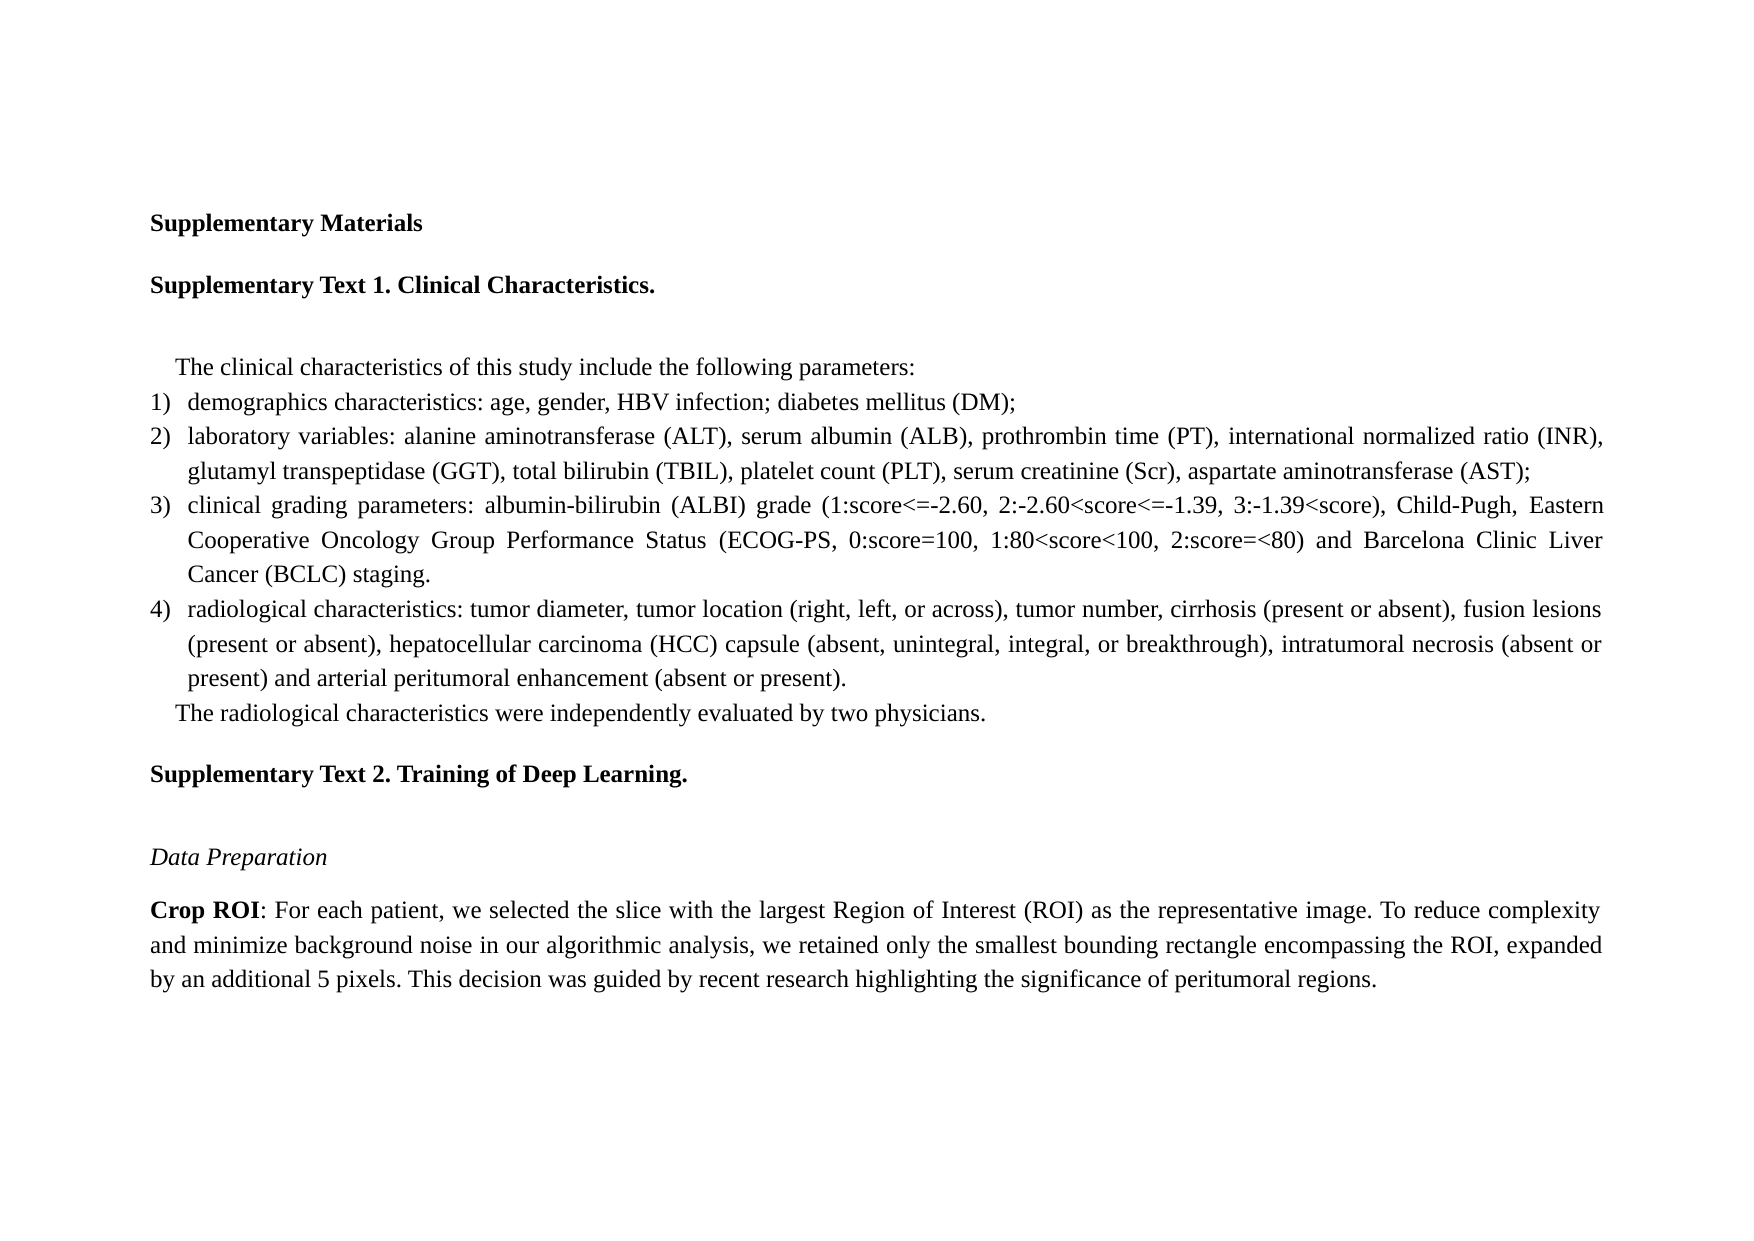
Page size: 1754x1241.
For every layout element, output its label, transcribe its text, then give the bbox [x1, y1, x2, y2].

subtitle Supplementary Text 1. Clinical Characteristics. [150, 267, 1604, 301]
text The radiological characteristics were independently evaluated by two physicians. [150, 695, 1604, 729]
subtitle Supplementary Text 2. Training of Deep Learning. [150, 757, 1604, 791]
subtitle Data Preparation [150, 839, 1604, 873]
list clinical grading parameters: albumin-bilirubin (ALBI) grade (1:score<=-2.60, 2:-2.60<score<=-1.39, 3:-1.39<score), Child-Pugh, Eastern Cooperative Oncology Group Performance Status (ECOG-PS, 0:score=100, 1:80<score<100, 2:score=<80) and Barcelona Clinic Liver Cancer (BCLC) staging. [150, 487, 1604, 591]
list demographics characteristics: age, gender, HBV infection; diabetes mellitus (DM); [150, 384, 1604, 418]
list radiological characteristics: tumor diameter, tumor location (right, left, or across), tumor number, cirrhosis (present or absent), fusion lesions (present or absent), hepatocellular carcinoma (HCC) capsule (absent, unintegral, integral, or breakthrough), intratumoral necrosis (absent or present) and arterial peritumoral enhancement (absent or present). [150, 591, 1604, 695]
subtitle Supplementary Materials [150, 205, 1604, 240]
list laboratory variables: alanine aminotransferase (ALT), serum albumin (ALB), prothrombin time (PT), international normalized ratio (INR), glutamyl transpeptidase (GGT), total bilirubin (TBIL), platelet count (PLT), serum creatinine (Scr), aspartate aminotransferase (AST); [150, 418, 1604, 487]
text Crop ROI: For each patient, we selected the slice with the largest Region of Interest (ROI) as the representative image. To reduce complexity and minimize background noise in our algorithmic analysis, we retained only the smallest bounding rectangle encompassing the ROI, expanded by an additional 5 pixels. This decision was guided by recent research highlighting the significance of peritumoral regions. [150, 892, 1604, 996]
text The clinical characteristics of this study include the following parameters: [150, 349, 1604, 384]
